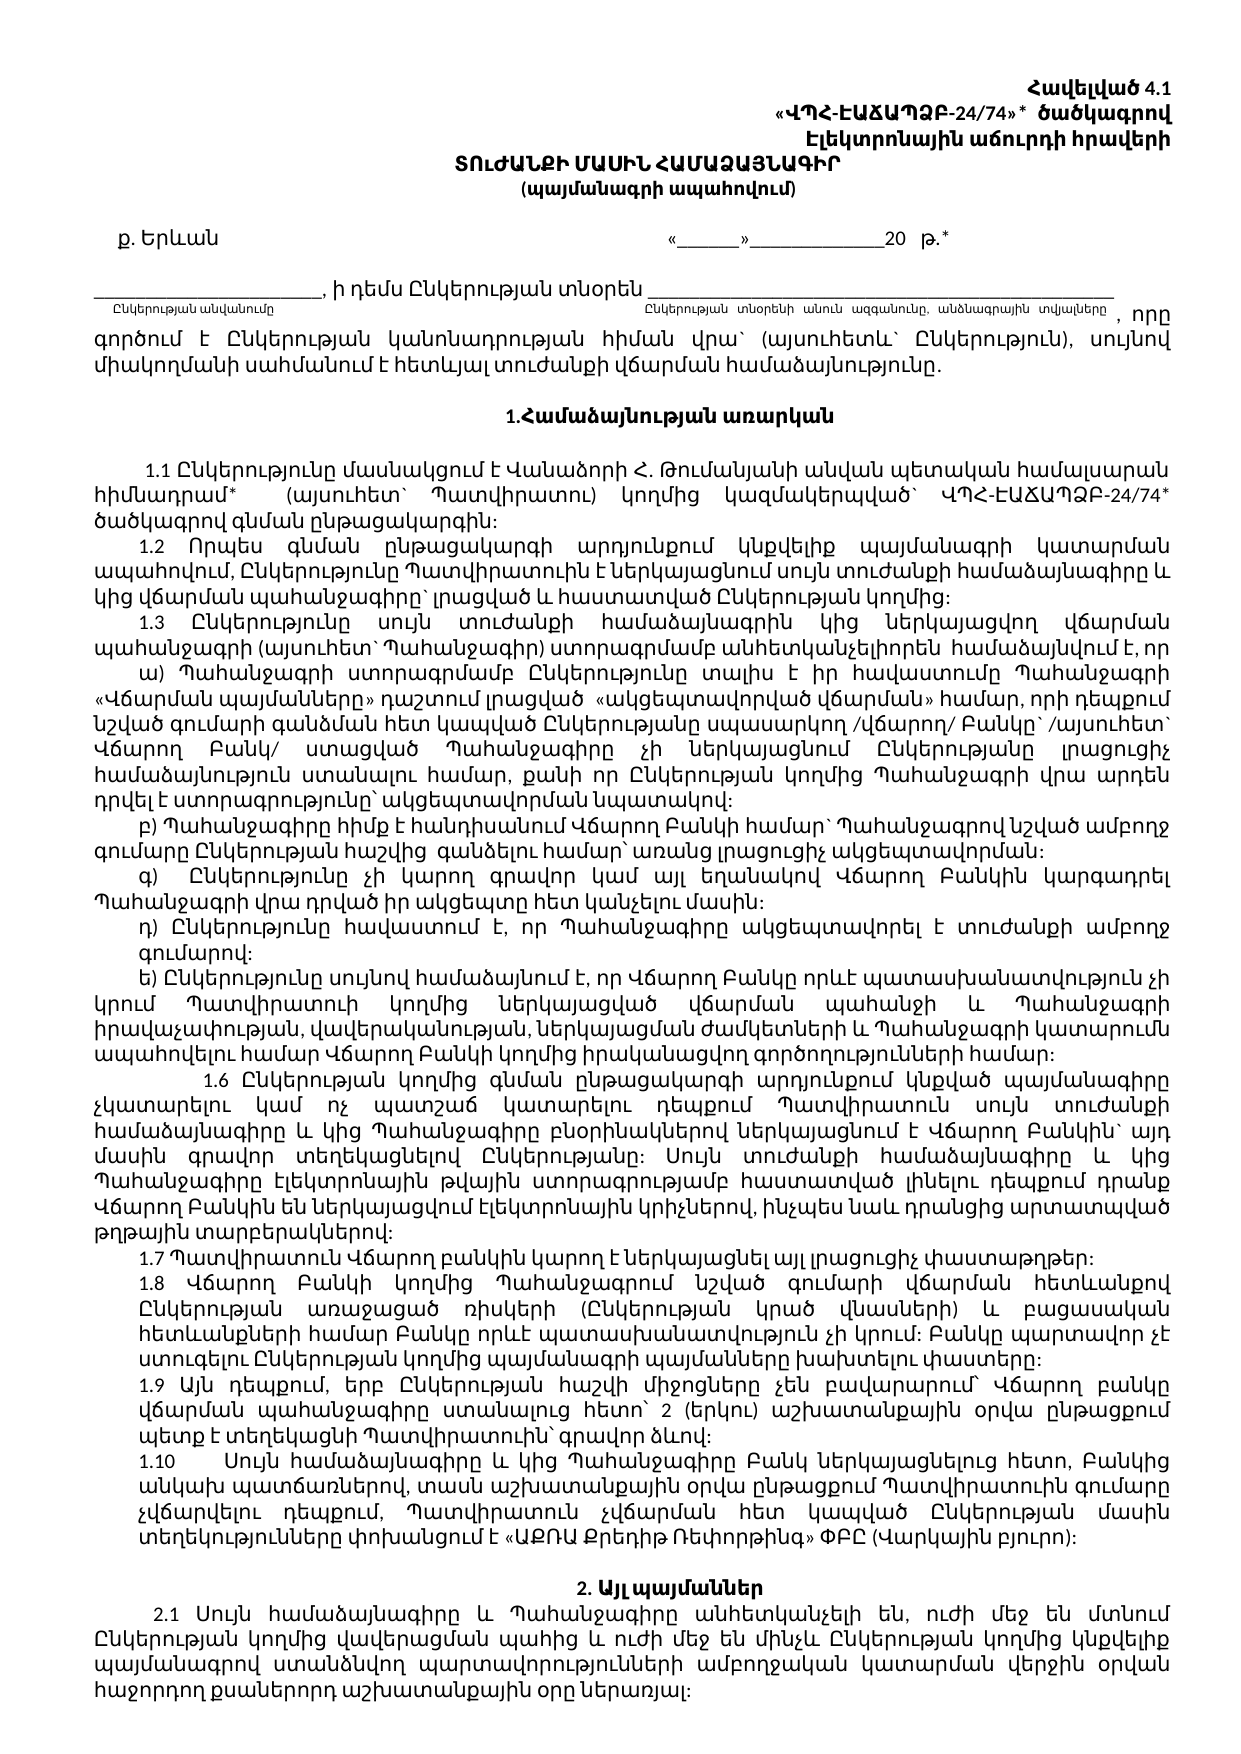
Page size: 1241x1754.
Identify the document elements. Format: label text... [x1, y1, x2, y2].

text Էլեկտրոնային աճուրդի հրավերի [94, 126, 1171, 151]
text 1.10 Սույն համաձայնագիրը և կից Պահանջագիրը Բանկ ներկայացնելուց հետո, Բանկից անկախ պատճառներով, տասն աշխատանքային օրվա ընթացքում Պատվիրատուին գումարը չվճարվելու դեպքում, Պատվիրատուն չվճարման հետ կապված Ընկերության մասին տեղեկությունները փոխանցում է «ԱՔՌԱ Քրեդիթ Ռեփորթինգ» ՓԲԸ (Վարկային բյուրո): [138, 1448, 1171, 1550]
text (պայմանագրի ապահովում) [94, 177, 1171, 199]
text ե) Ընկերությունը սույնով համաձայնում է, որ Վճարող Բանկը որևէ պատասխանատվություն չի կրում Պատվիրատուի կողմից ներկայացված վճարման պահանջի և Պահանջագրի իրավաչափության, վավերականության, ներկայացման ժամկետների և Պահանջագրի կատարումն ապահովելու համար Վճարող Բանկի կողմից իրականացվող գործողությունների համար: [94, 965, 1171, 1067]
text 1.1 Ընկերությունը մասնակցում է Վանաձորի Հ. Թումանյանի անվան պետական համալսարան հիմնադրամ* (այսուհետ` Պատվիրատու) կողմից կազմակերպված` ՎՊՀ-ԷԱՃԱՊՁԲ-24/74* ծածկագրով գնման ընթացակարգին: [94, 457, 1171, 533]
text «ՎՊՀ-ԷԱՃԱՊՁԲ-24/74»* ծածկագրով [94, 100, 1171, 126]
text 2.1 Սույն համաձայնագիրը և Պահանջագիրը անհետկանչելի են, ուժի մեջ են մտնում Ընկերության կողմից վավերացման պահից և ուժի մեջ են մինչև Ընկերության կողմից կնքվելիք պայմանագրով ստանձնվող պարտավորությունների ամբողջական կատարման վերջին օրվան հաջորդող քսաներորդ աշխատանքային օրը ներառյալ: [94, 1601, 1171, 1702]
text բ) Պահանջագիրը հիմք է հանդիսանում Վճարող Բանկի համար` Պահանջագրով նշված ամբողջ գումարը Ընկերության հաշվից գանձելու համար՝ առանց լրացուցիչ ակցեպտավորման: [94, 813, 1171, 864]
text ա) Պահանջագրի ստորագրմամբ Ընկերությունը տալիս է իր հավաստումը Պահանջագրի «Վճարման պայմանները» դաշտում լրացված «ակցեպտավորված վճարման» համար, որի դեպքում նշված գումարի գանձման հետ կապված Ընկերությանը սպասարկող /վճարող/ Բանկը` /այսուհետ` Վճարող Բանկ/ ստացված Պահանջագիրը չի ներկայացնում Ընկերությանը լրացուցիչ համաձայնություն ստանալու համար, քանի որ Ընկերության կողմից Պահանջագրի վրա արդեն դրվել է ստորագրությունը՝ ակցեպտավորման նպատակով: [94, 660, 1171, 813]
text դ) Ընկերությունը հավաստում է, որ Պահանջագիրը ակցեպտավորել է տուժանքի ամբողջ գումարով: [138, 914, 1171, 965]
text 1.9 Այն դեպքում, երբ Ընկերության հաշվի միջոցները չեն բավարարում՝ Վճարող բանկը վճարման պահանջագիրը ստանալուց հետո՝ 2 (երկու) աշխատանքային օրվա ընթացքում պետք է տեղեկացնի Պատվիրատուին՝ գրավոր ձևով: [138, 1372, 1171, 1448]
text Հավելված 4.1 [94, 75, 1171, 100]
text ______________________, ի դեմս Ընկերության տնօրեն _____________________________________________ [94, 276, 1171, 301]
text 1.Համաձայնության առարկան [169, 403, 1171, 428]
text ք. Երևան «______»_____________20 թ.* [94, 225, 1171, 250]
text 2. Այլ պայմաններ [169, 1575, 1171, 1601]
text 1.7 Պատվիրատուն Վճարող բանկին կարող է ներկայացնել այլ լրացուցիչ փաստաթղթեր: [138, 1245, 1171, 1270]
text ՏՈւԺԱՆՔԻ ՄԱՍԻՆ ՀԱՄԱՁԱՅՆԱԳԻՐ [94, 151, 1171, 177]
text 1.2 Որպես գնման ընթացակարգի արդյունքում կնքվելիք պայմանագրի կատարման ապահովում, Ընկերությունը Պատվիրատուին է ներկայացնում սույն տուժանքի համաձայնագիրը և կից վճարման պահանջագիրը` լրացված և հաստատված Ընկերության կողմից: [94, 533, 1171, 609]
text գ) Ընկերությունը չի կարող գրավոր կամ այլ եղանակով Վճարող Բանկին կարգադրել Պահանջագրի վրա դրված իր ակցեպտը հետ կանչելու մասին: [94, 864, 1171, 914]
text Ընկերության անվանումը Ընկերության տնօրենի անուն ազգանունը, անձնագրային տվյալները , որը գործում է Ընկերության կանոնադրության հիման վրա` (այսուհետև` Ընկերություն), սույնով միակողմանի սահմանում է հետևյալ տուժանքի վճարման համաձայնությունը. [94, 301, 1171, 377]
text 1.8 Վճարող Բանկի կողմից Պահանջագրում նշված գումարի վճարման հետևանքով Ընկերության առաջացած ռիսկերի (Ընկերության կրած վնասների) և բացասական հետևանքների համար Բանկը որևէ պատասխանատվություն չի կրում: Բանկը պարտավոր չէ ստուգելու Ընկերության կողմից պայմանագրի պայմանները խախտելու փաստերը: [138, 1270, 1171, 1372]
text 1.6 Ընկերության կողմից գնման ընթացակարգի արդյունքում կնքված պայմանագիրը չկատարելու կամ ոչ պատշաճ կատարելու դեպքում Պատվիրատուն սույն տուժանքի համաձայնագիրը և կից Պահանջագիրը բնօրինակներով ներկայացնում է Վճարող Բանկին` այդ մասին գրավոր տեղեկացնելով Ընկերությանը: Սույն տուժանքի համաձայնագիրը և կից Պահանջագիրը էլեկտրոնային թվային ստորագրությամբ հաստատված լինելու դեպքում դրանք Վճարող Բանկին են ներկայացվում էլեկտրոնային կրիչներով, ինչպես նաև դրանցից արտատպված թղթային տարբերակներով: [94, 1067, 1171, 1245]
text 1.3 Ընկերությունը սույն տուժանքի համաձայնագրին կից ներկայացվող վճարման պահանջագրի (այսուհետ` Պահանջագիր) ստորագրմամբ անհետկանչելիորեն համաձայնվում է, որ [94, 609, 1171, 660]
